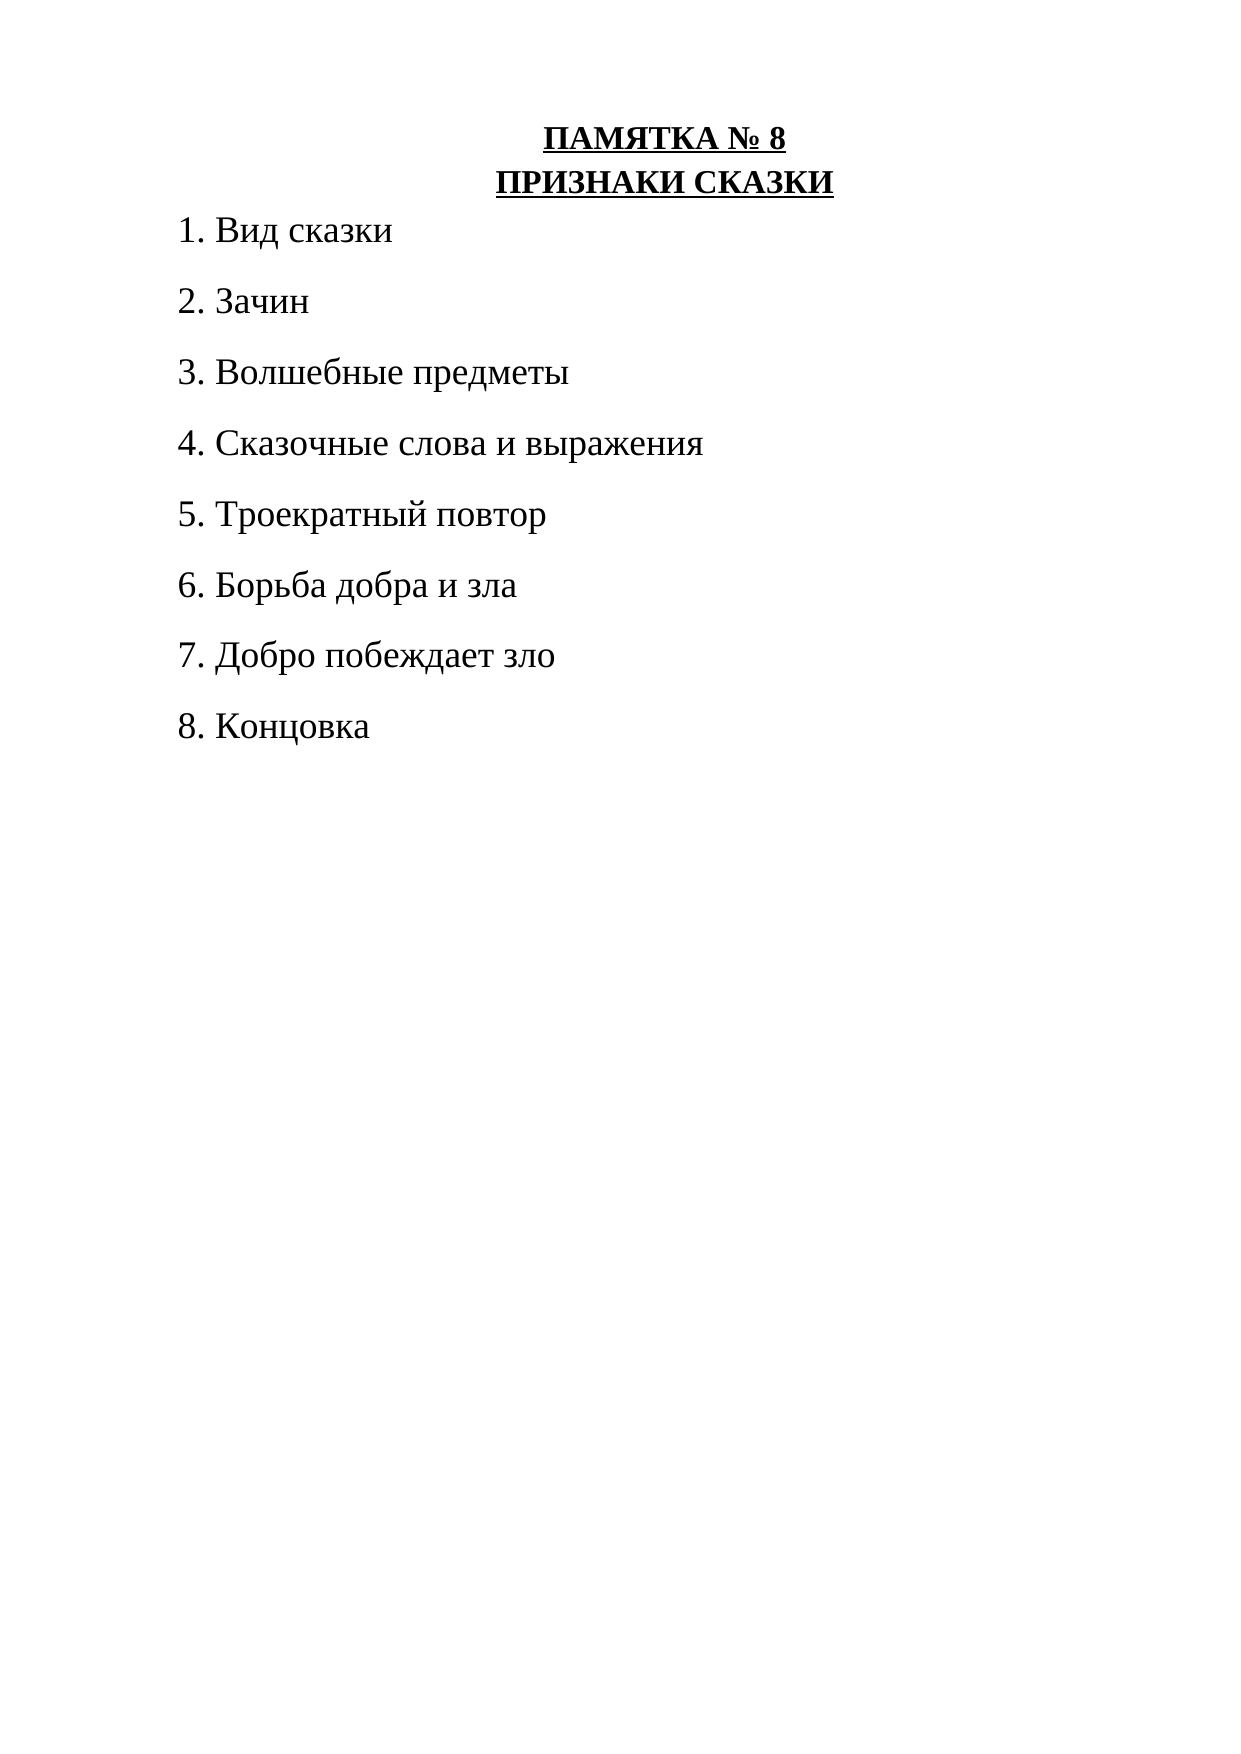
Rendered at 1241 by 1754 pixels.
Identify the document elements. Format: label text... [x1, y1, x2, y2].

subtitle ПРИЗНАКИ СКАЗКИ [177, 163, 1152, 201]
subtitle 6. Борьба добра и зла [177, 562, 1152, 605]
subtitle ПАМЯТКА № 8 [177, 118, 1152, 156]
subtitle 3. Волшебные предметы [177, 349, 1152, 392]
subtitle 1. Вид сказки [177, 207, 1152, 250]
subtitle 7. Добро побеждает зло [177, 633, 1152, 676]
subtitle 8. Концовка [177, 704, 1152, 747]
subtitle 4. Сказочные слова и выражения [177, 420, 1152, 463]
subtitle 2. Зачин [177, 278, 1152, 321]
subtitle 5. Троекратный повтор [177, 491, 1152, 534]
